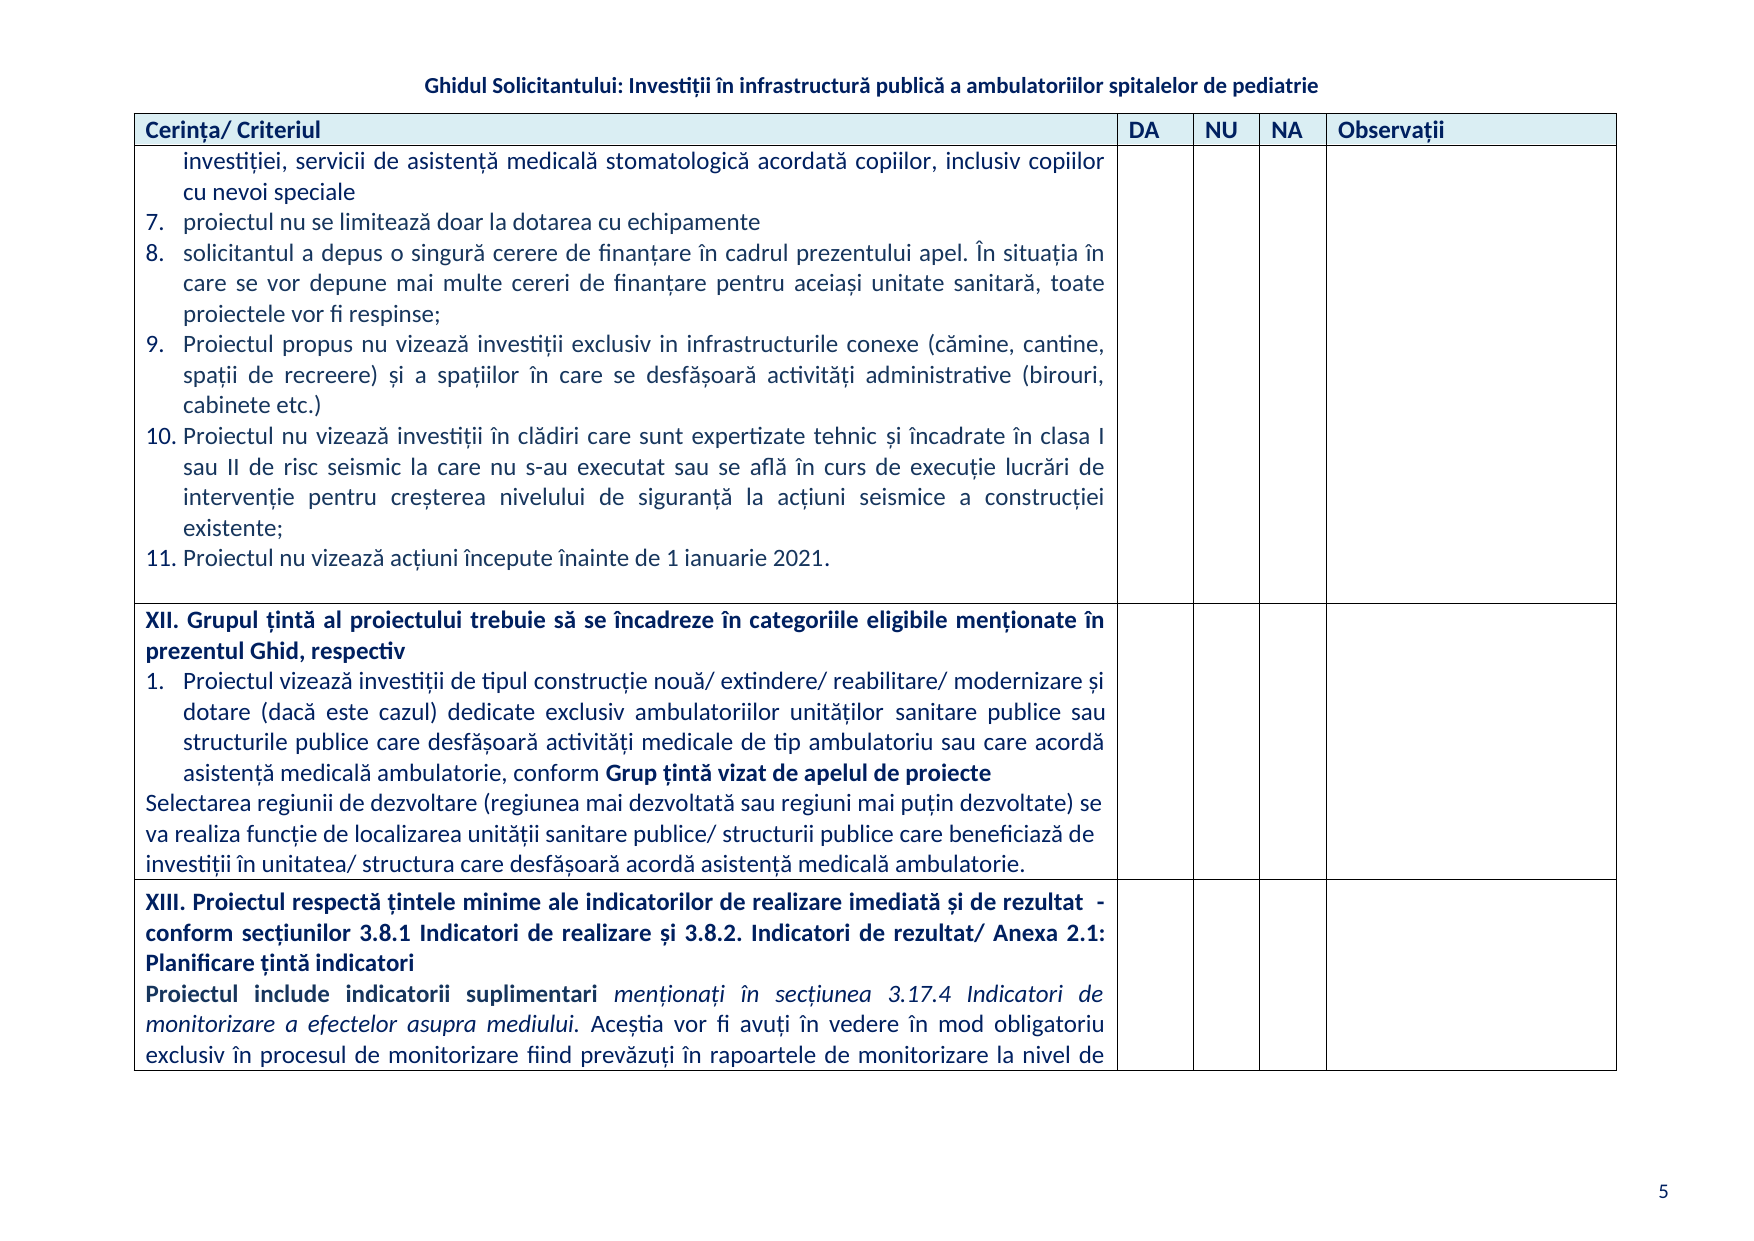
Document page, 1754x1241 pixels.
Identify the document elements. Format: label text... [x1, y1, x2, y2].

table_cell [1118, 604, 1193, 879]
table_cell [135, 146, 1117, 603]
table_header NU [1194, 114, 1259, 144]
table_cell [1260, 146, 1326, 603]
table_header NA [1260, 114, 1326, 144]
table_header DA [1118, 114, 1193, 144]
table_cell [1194, 604, 1259, 879]
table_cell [135, 880, 1117, 1069]
table_cell [1118, 146, 1193, 603]
table_cell [1194, 880, 1259, 1069]
table_cell [1118, 880, 1193, 1069]
table_cell [1327, 880, 1616, 1069]
table_cell [1327, 604, 1616, 879]
table_cell XII. Grupul țintă al proiectului trebuie să se încadreze în categoriile eligibile menționate în prezentul Ghid, respectiv Proiectul vizează investiții de tipul construcție nouă/ extindere/ reabilitare/ modernizare și dotare (dacă este cazul) dedicate exclusiv ambulatoriilor unităților sanitare publice sau structurile publice care desfășoară activități medicale de tip ambulatoriu sau care acordă asistență medicală ambulatorie, conform Grup țintă vizat de apelul de proiecte Selectarea regiunii de dezvoltare (regiunea mai dezvoltată sau regiuni mai puțin dezvoltate) se va realiza funcție de localizarea unității sanitare publice/ structurii publice care beneficiază de investiții în unitatea/ structura care desfășoară acordă asistență medicală ambulatorie. [135, 604, 1117, 879]
table_cell [1260, 604, 1326, 879]
table_cell [1194, 146, 1259, 603]
table_cell [1327, 146, 1616, 603]
table_cell [1260, 880, 1326, 1069]
table_header Cerința/ Criteriul [135, 114, 1117, 144]
table_header Observații [1327, 114, 1616, 144]
